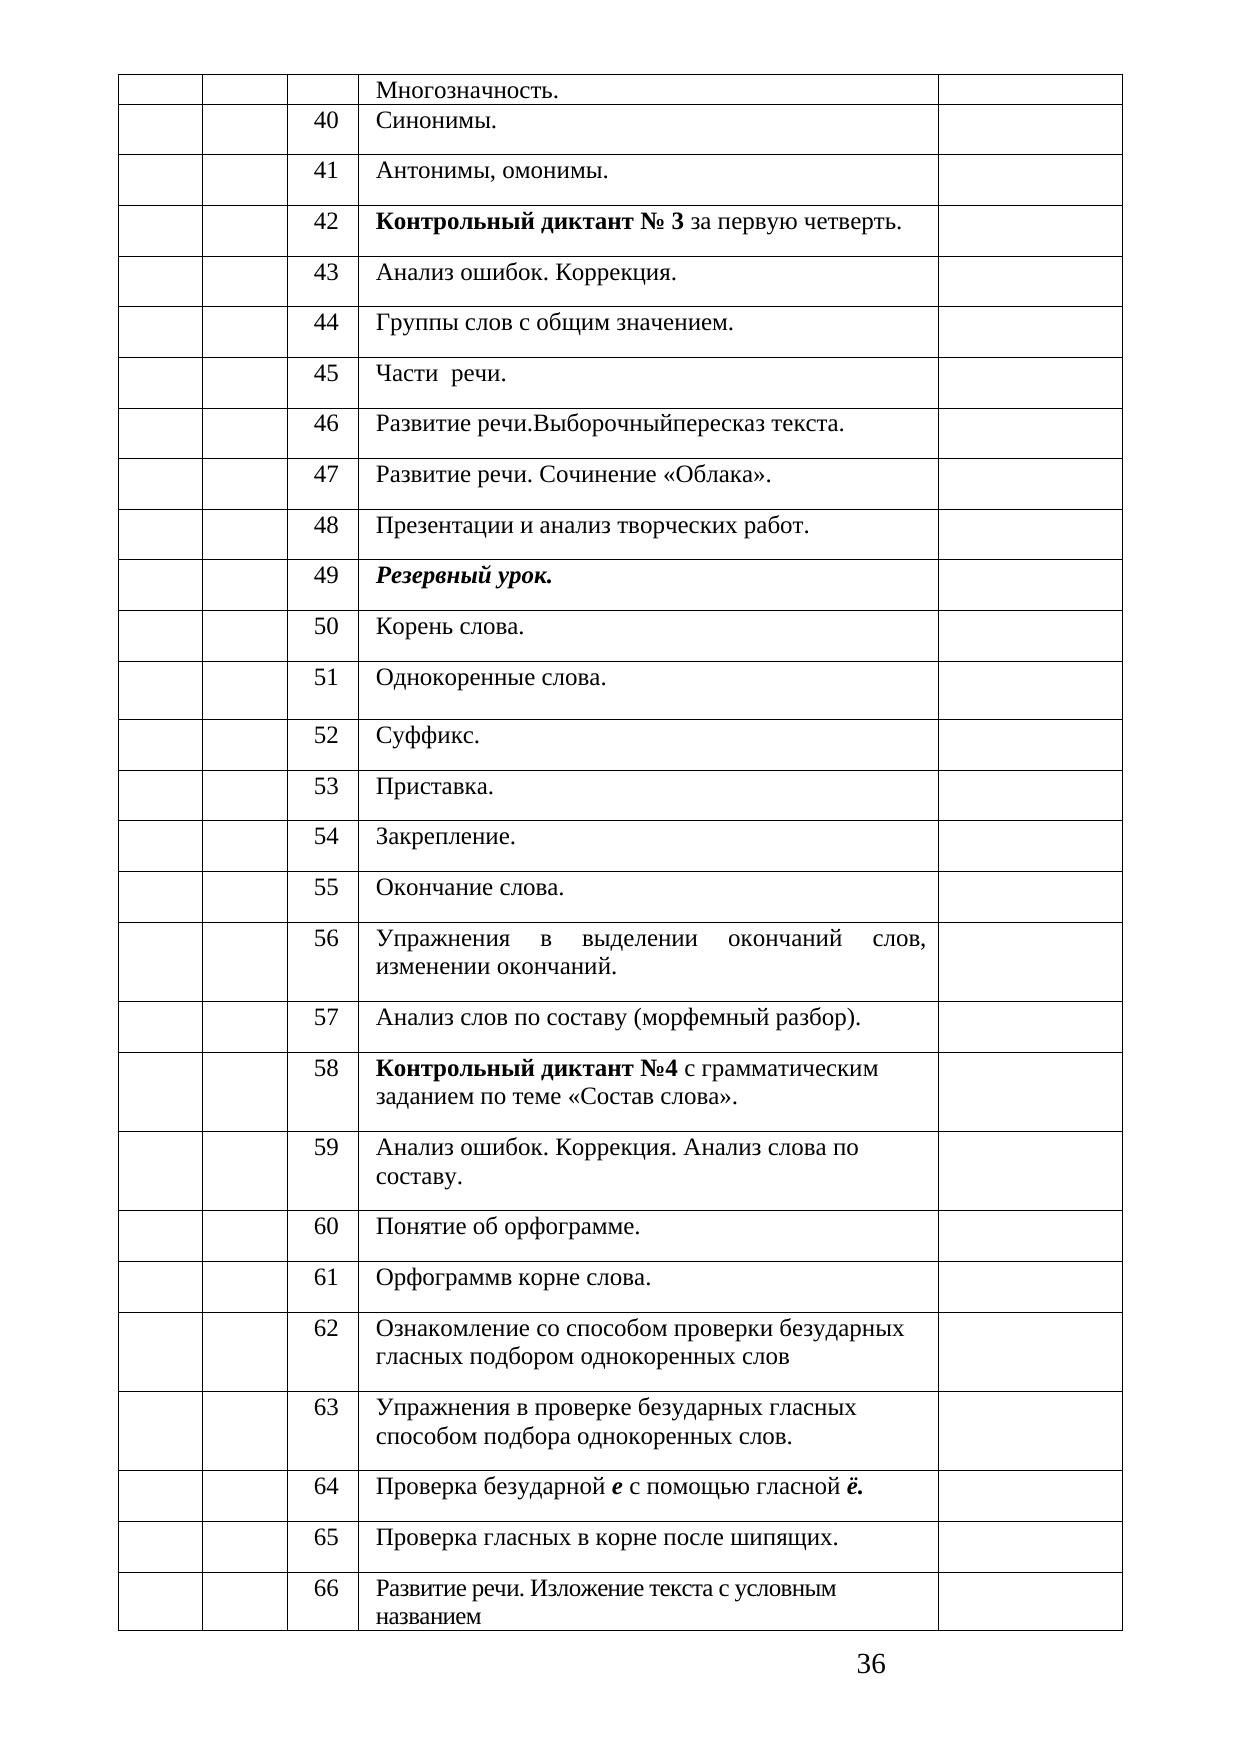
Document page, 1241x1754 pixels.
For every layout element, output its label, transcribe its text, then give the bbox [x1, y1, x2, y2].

table_cell [203, 105, 287, 154]
table_cell [119, 1573, 202, 1630]
table_cell [939, 1002, 1122, 1052]
table_cell [203, 1573, 287, 1630]
table_cell [119, 560, 202, 610]
table_cell [119, 923, 202, 1001]
table_cell 41 [288, 155, 358, 205]
table_cell Понятие об орфограмме. [359, 1211, 938, 1261]
table_cell 46 [288, 409, 358, 458]
table_cell [119, 611, 202, 661]
table_cell 66 [288, 1573, 358, 1630]
table_cell [203, 206, 287, 256]
table_cell [119, 510, 202, 559]
table_cell [119, 206, 202, 256]
table_cell [939, 611, 1122, 661]
table_cell 52 [288, 720, 358, 770]
table_cell Развитие речи. Сочинение «Облака». [359, 459, 938, 509]
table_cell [359, 1573, 938, 1630]
table_cell [119, 307, 202, 357]
table_cell [119, 771, 202, 820]
table_cell Корень слова. [359, 611, 938, 661]
table_cell [939, 1471, 1122, 1521]
table_cell [119, 1313, 202, 1391]
table_cell [119, 720, 202, 770]
table_cell [119, 75, 202, 104]
table_cell [203, 1471, 287, 1521]
table_cell 40 [288, 105, 358, 154]
table_cell Окончание слова. [359, 872, 938, 922]
table_cell 63 [288, 1392, 358, 1470]
table_cell [119, 1211, 202, 1261]
table_cell [203, 560, 287, 610]
table_cell 47 [288, 459, 358, 509]
table_cell Анализ ошибок. Коррекция. Анализ слова по составу. [359, 1132, 938, 1210]
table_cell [359, 75, 938, 104]
table_cell 48 [288, 510, 358, 559]
table_cell [119, 1132, 202, 1210]
table_cell [939, 510, 1122, 559]
table_cell Однокоренные слова. [359, 662, 938, 719]
table_cell Группы слов с общим значением. [359, 307, 938, 357]
table_cell [203, 1262, 287, 1312]
table_cell [939, 206, 1122, 256]
table_cell 49 [288, 560, 358, 610]
table_cell [119, 1471, 202, 1521]
table_cell [203, 1132, 287, 1210]
table_cell 44 [288, 307, 358, 357]
table_cell [119, 257, 202, 306]
table_cell [203, 307, 287, 357]
table_cell Анализ слов по составу (морфемный разбор). [359, 1002, 938, 1052]
table_cell [939, 923, 1122, 1001]
table_cell Части речи. [359, 358, 938, 407]
table_cell [203, 1002, 287, 1052]
table_cell [203, 611, 287, 661]
table_cell [119, 662, 202, 719]
table_cell [203, 510, 287, 559]
table_cell [939, 105, 1122, 154]
table_cell [939, 821, 1122, 871]
table_cell 58 [288, 1053, 358, 1131]
table_cell Синонимы. [359, 105, 938, 154]
table_cell [939, 75, 1122, 104]
table_cell 61 [288, 1262, 358, 1312]
table_cell 62 [288, 1313, 358, 1391]
table_cell Орфограммв корне слова. [359, 1262, 938, 1312]
table_cell 51 [288, 662, 358, 719]
table_cell [939, 358, 1122, 407]
table_cell Резервный урок. [359, 560, 938, 610]
table_cell 59 [288, 1132, 358, 1210]
table_cell [119, 1522, 202, 1572]
table_cell [939, 1522, 1122, 1572]
table_cell 64 [288, 1471, 358, 1521]
table_cell [203, 662, 287, 719]
table_cell [939, 155, 1122, 205]
table_cell [203, 923, 287, 1001]
table_cell [939, 560, 1122, 610]
table_cell [939, 459, 1122, 509]
table_cell Контрольный диктант №4 с грамматическим заданием по теме «Состав слова». [359, 1053, 938, 1131]
table_cell [119, 459, 202, 509]
table_cell [939, 662, 1122, 719]
table_cell Приставка. [359, 771, 938, 820]
table_cell 45 [288, 358, 358, 407]
table_cell Проверка безударной е с помощью гласной ё. [359, 1471, 938, 1521]
table_cell Упражнения в проверке безударных гласных способом подбора однокоренных слов. [359, 1392, 938, 1470]
table_cell [939, 1573, 1122, 1630]
table_cell [203, 1211, 287, 1261]
table_cell [939, 1313, 1122, 1391]
table_cell 60 [288, 1211, 358, 1261]
table_cell [939, 307, 1122, 357]
table_cell [939, 1132, 1122, 1210]
table_cell 53 [288, 771, 358, 820]
table_cell [119, 1053, 202, 1131]
table_cell Анализ ошибок. Коррекция. [359, 257, 938, 306]
table_cell 42 [288, 206, 358, 256]
table_cell [203, 872, 287, 922]
table_cell [203, 771, 287, 820]
table_cell 65 [288, 1522, 358, 1572]
table_cell 50 [288, 611, 358, 661]
table_cell 54 [288, 821, 358, 871]
table_cell [939, 1262, 1122, 1312]
table_cell [203, 257, 287, 306]
table_cell [203, 155, 287, 205]
table_cell Упражнения в выделении окончаний слов, изменении окончаний. [359, 923, 938, 1001]
table_cell [939, 1392, 1122, 1470]
table_cell Ознакомление со способом проверки безударных гласных подбором однокоренных слов [359, 1313, 938, 1391]
table_cell 39 [288, 75, 358, 104]
table_cell Закрепление. [359, 821, 938, 871]
table_cell [939, 409, 1122, 458]
table_cell 55 [288, 872, 358, 922]
table_cell [939, 720, 1122, 770]
table_cell [119, 1262, 202, 1312]
table_cell 57 [288, 1002, 358, 1052]
table_cell Проверка гласных в корне после шипящих. [359, 1522, 938, 1572]
table_cell [203, 75, 287, 104]
table_cell [119, 872, 202, 922]
table_cell [203, 1392, 287, 1470]
table_cell 56 [288, 923, 358, 1001]
table_cell [203, 409, 287, 458]
table_cell [203, 1053, 287, 1131]
table_cell [119, 105, 202, 154]
table_cell [203, 1313, 287, 1391]
table_cell [119, 409, 202, 458]
table_cell [119, 155, 202, 205]
table_cell [939, 257, 1122, 306]
table_cell Контрольный диктант № 3 за первую четверть. [359, 206, 938, 256]
table_cell [119, 1002, 202, 1052]
table_cell [203, 821, 287, 871]
table_cell Суффикс. [359, 720, 938, 770]
table_cell Антонимы, омонимы. [359, 155, 938, 205]
table_cell [939, 872, 1122, 922]
table_cell [939, 771, 1122, 820]
table_cell [203, 720, 287, 770]
table_cell [203, 1522, 287, 1572]
table_cell 43 [288, 257, 358, 306]
table_cell Презентации и анализ творческих работ. [359, 510, 938, 559]
table_cell [203, 459, 287, 509]
table_cell [939, 1053, 1122, 1131]
table_cell [939, 1211, 1122, 1261]
table_cell [203, 358, 287, 407]
table_cell Развитие речи.Выборочныйпересказ текста. [359, 409, 938, 458]
table_cell [119, 358, 202, 407]
table_cell [119, 821, 202, 871]
table_cell [119, 1392, 202, 1470]
